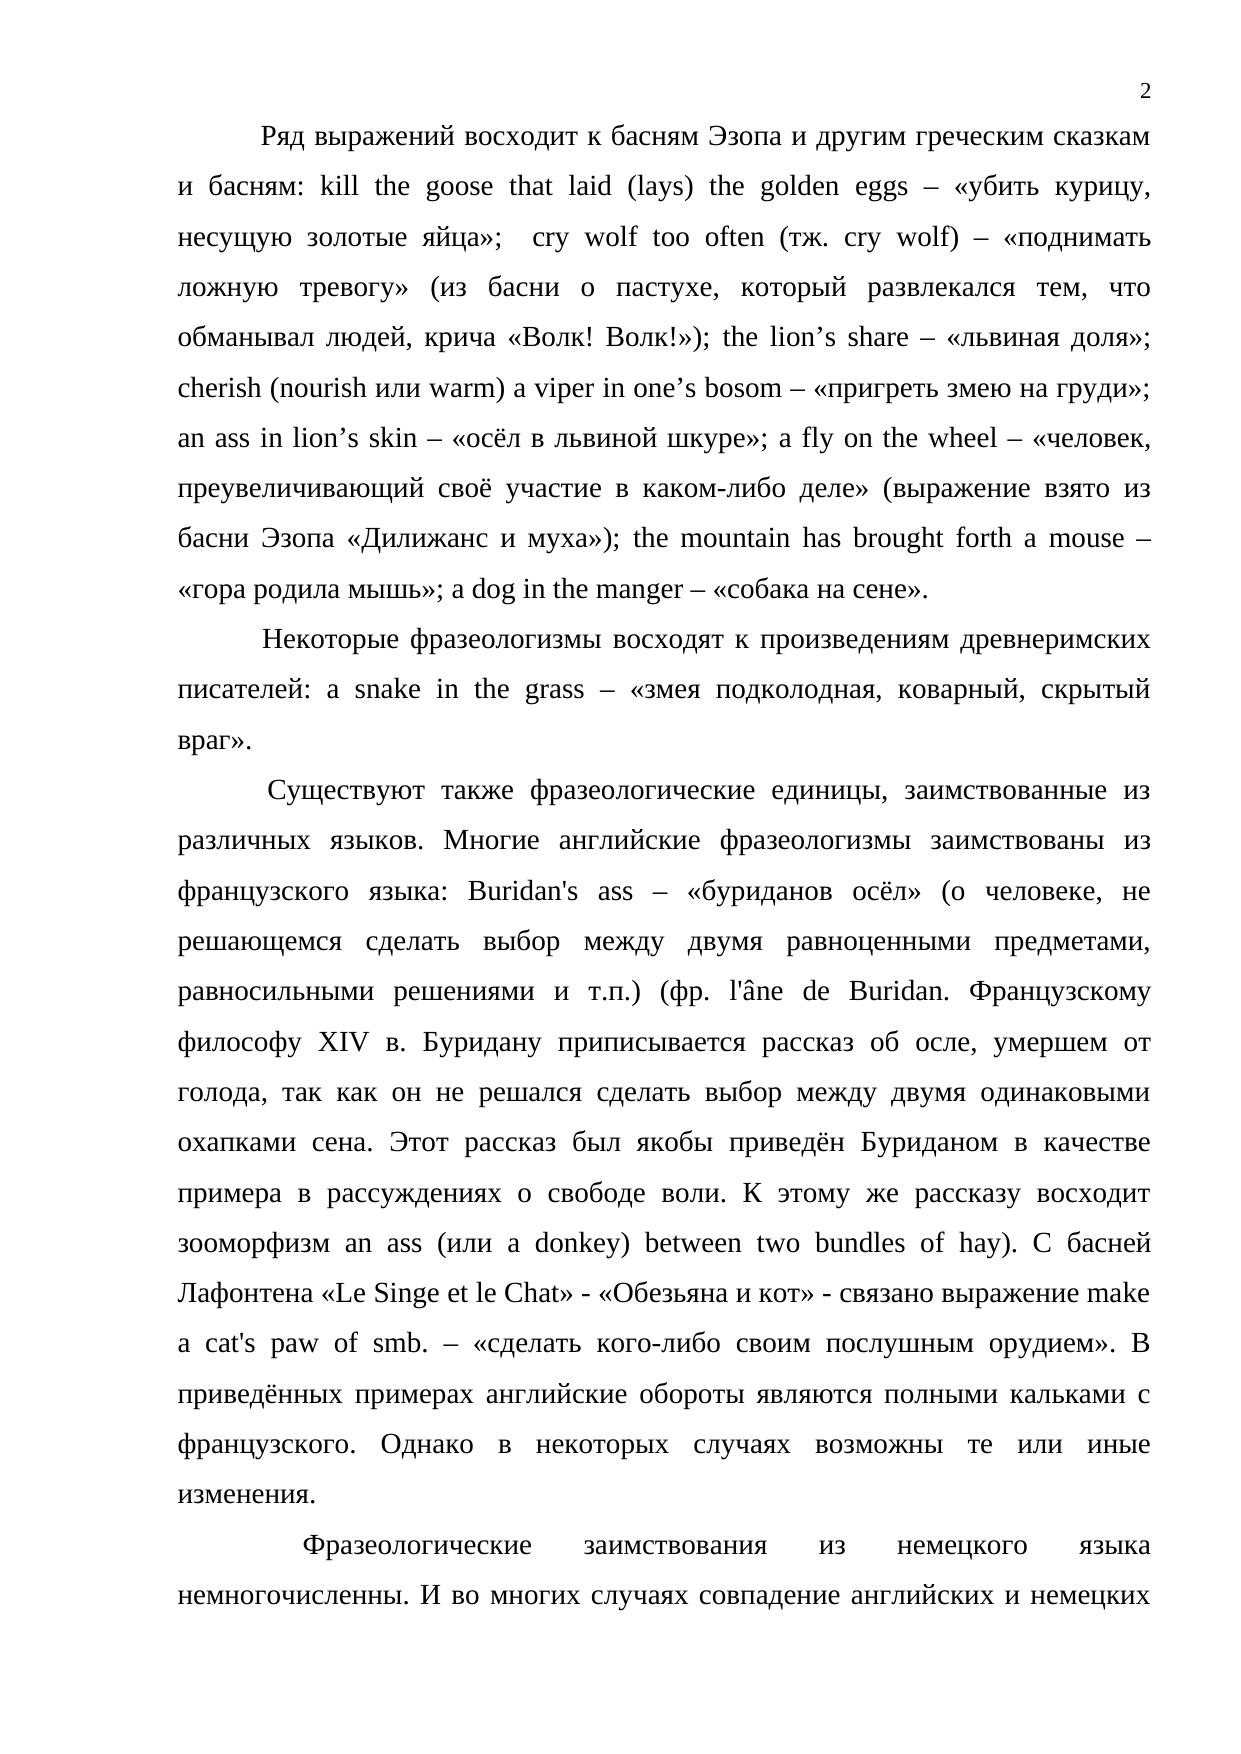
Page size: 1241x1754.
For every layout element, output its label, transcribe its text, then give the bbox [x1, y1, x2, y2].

text Существуют также фразеологические единицы, заимствованные из различных языков. Многие английские фразеологизмы заимствованы из французского языка: Buridan's ass – «буриданов осёл» (о человеке, не решающемся сделать выбор между двумя равноценными предметами, равносильными решениями и т.п.) (фр. l'âne de Buridan. Французскому философу XIV в. Буридану приписывается рассказ об осле, умершем от голода, так как он не решался сделать выбор между двумя одинаковыми охапками сена. Этот рассказ был якобы приведён Буриданом в качестве примера в рассуждениях о свободе воли. К этому же рассказу восходит зооморфизм an ass (или a donkey) between two bundles of hay). С басней Лафонтена «Le Singe et le Chat» - «Обезьяна и кот» - связано выражение make a cat's paw of smb. – «сделать кого-либо своим послушным орудием». В приведённых примерах английские обороты являются полными кальками с французского. Однако в некоторых случаях возможны те или иные изменения. [177, 772, 1152, 1510]
text Ряд выражений восходит к басням Эзопа и другим греческим сказкам и басням: kill the goose that laid (lays) the golden eggs – «убить курицу, несущую золотые яйца»; cry wolf too often (тж. cry wolf) – «поднимать ложную тревогу» (из басни о пастухе, который развлекался тем, что обманывал людей, крича «Волк! Волк!»); the lion’s share – «львиная доля»; cherish (nourish или warm) a viper in one’s bosom – «пригреть змею на груди»; an ass in lion’s skin – «осёл в львиной шкуре»; a fly on the wheel – «человек, преувеличивающий своё участие в каком-либо деле» (выражение взято из басни Эзопа «Дилижанс и муха»); the mountain has brought forth a mouse – «гора родила мышь»; a dog in the manger – «собака на сене». [177, 118, 1152, 604]
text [177, 1527, 1152, 1611]
text Некоторые фразеологизмы восходят к произведениям древнеримских писателей: a snake in the grass – «змея подколодная, коварный, скрытый враг». [177, 621, 1152, 755]
